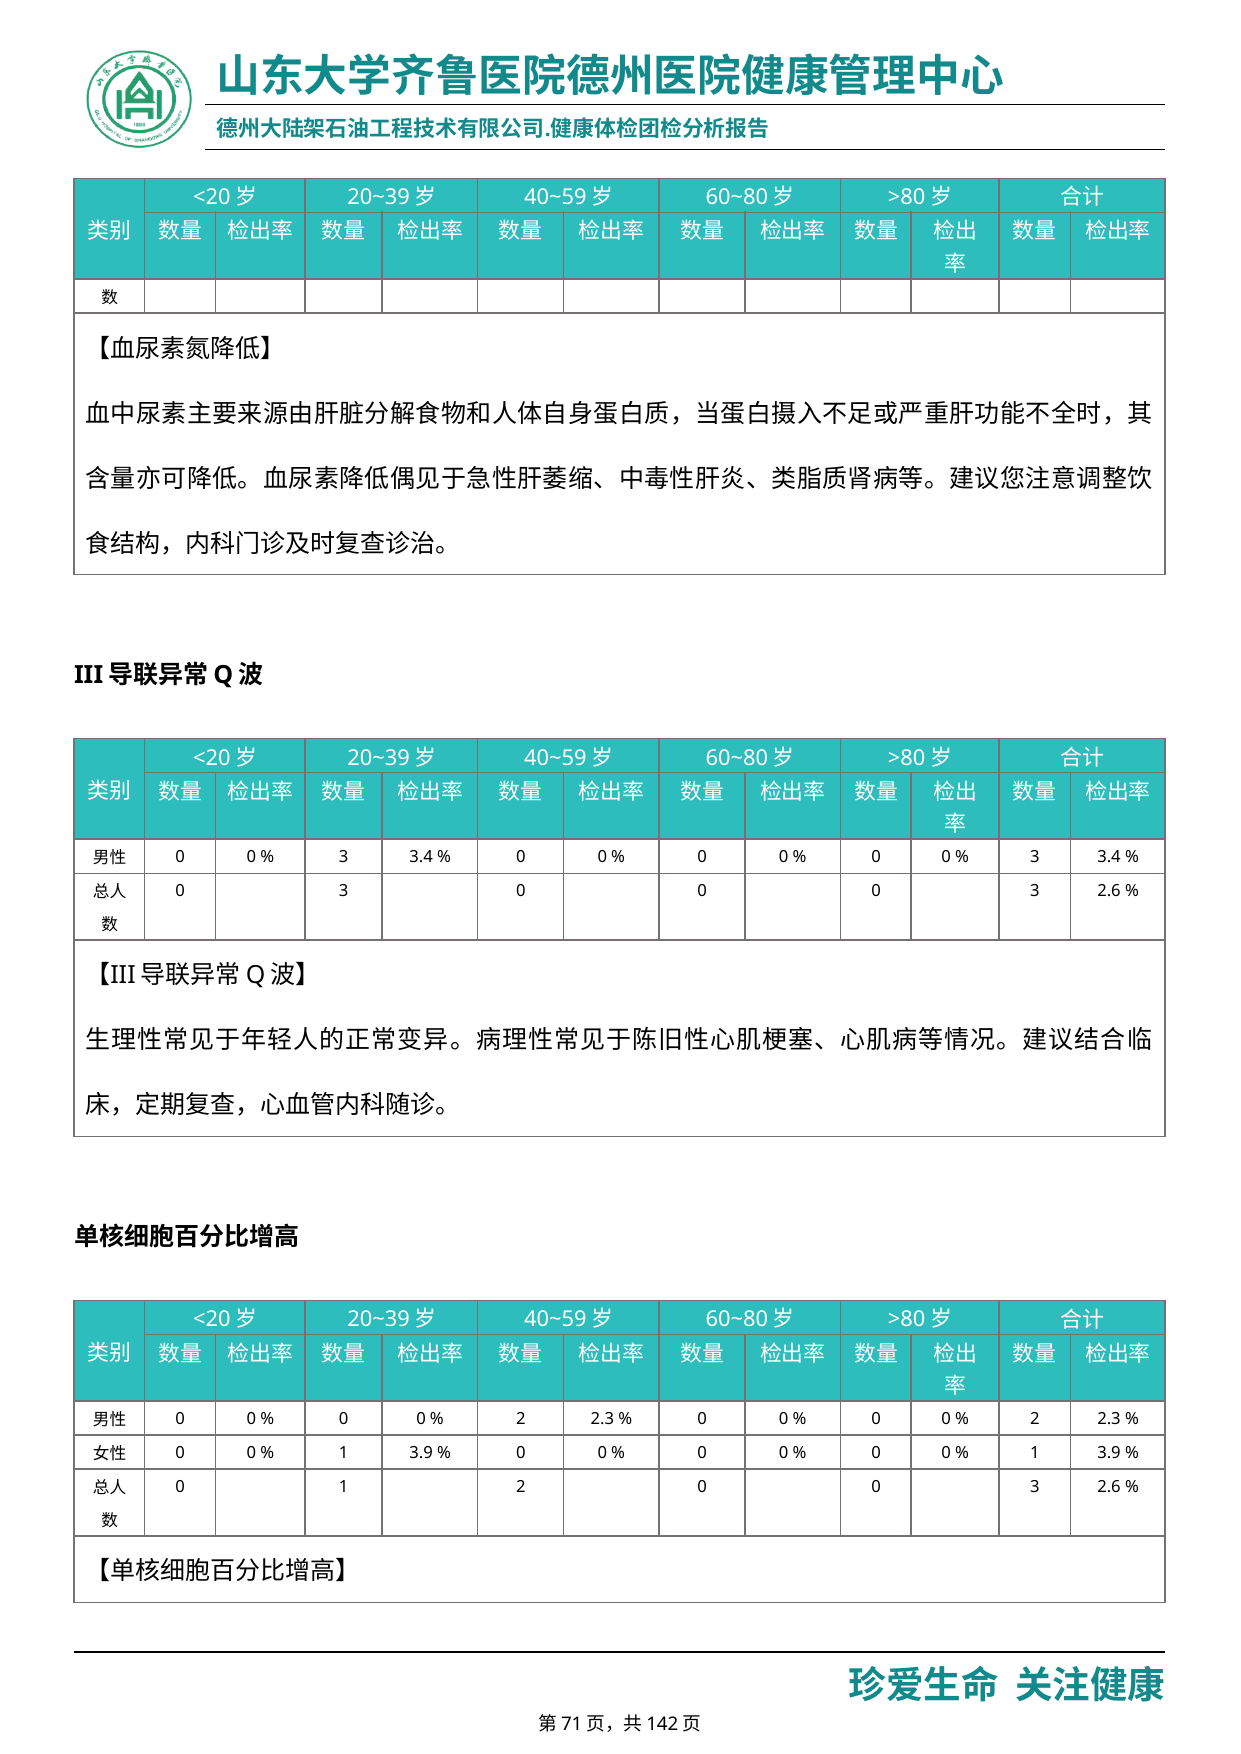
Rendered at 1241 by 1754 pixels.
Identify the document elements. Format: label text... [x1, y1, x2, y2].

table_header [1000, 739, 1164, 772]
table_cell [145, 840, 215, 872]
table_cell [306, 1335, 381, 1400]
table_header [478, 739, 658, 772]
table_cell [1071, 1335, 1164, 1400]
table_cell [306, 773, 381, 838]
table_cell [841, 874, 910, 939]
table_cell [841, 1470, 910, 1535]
text III导联异常Q波 [74, 640, 1165, 705]
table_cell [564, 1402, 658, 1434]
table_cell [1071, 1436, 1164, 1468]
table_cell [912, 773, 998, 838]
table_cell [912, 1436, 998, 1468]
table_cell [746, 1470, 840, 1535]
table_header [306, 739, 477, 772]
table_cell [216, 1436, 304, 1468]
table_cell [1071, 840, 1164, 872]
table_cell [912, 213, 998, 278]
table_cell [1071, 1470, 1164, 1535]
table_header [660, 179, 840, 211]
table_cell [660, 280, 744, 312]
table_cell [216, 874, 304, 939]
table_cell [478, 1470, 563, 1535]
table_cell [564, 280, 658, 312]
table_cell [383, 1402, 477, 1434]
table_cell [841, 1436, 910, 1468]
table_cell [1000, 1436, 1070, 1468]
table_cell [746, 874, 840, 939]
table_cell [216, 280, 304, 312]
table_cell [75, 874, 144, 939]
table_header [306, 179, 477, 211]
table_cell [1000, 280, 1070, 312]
text 单核细胞百分比增高 [74, 1202, 1165, 1267]
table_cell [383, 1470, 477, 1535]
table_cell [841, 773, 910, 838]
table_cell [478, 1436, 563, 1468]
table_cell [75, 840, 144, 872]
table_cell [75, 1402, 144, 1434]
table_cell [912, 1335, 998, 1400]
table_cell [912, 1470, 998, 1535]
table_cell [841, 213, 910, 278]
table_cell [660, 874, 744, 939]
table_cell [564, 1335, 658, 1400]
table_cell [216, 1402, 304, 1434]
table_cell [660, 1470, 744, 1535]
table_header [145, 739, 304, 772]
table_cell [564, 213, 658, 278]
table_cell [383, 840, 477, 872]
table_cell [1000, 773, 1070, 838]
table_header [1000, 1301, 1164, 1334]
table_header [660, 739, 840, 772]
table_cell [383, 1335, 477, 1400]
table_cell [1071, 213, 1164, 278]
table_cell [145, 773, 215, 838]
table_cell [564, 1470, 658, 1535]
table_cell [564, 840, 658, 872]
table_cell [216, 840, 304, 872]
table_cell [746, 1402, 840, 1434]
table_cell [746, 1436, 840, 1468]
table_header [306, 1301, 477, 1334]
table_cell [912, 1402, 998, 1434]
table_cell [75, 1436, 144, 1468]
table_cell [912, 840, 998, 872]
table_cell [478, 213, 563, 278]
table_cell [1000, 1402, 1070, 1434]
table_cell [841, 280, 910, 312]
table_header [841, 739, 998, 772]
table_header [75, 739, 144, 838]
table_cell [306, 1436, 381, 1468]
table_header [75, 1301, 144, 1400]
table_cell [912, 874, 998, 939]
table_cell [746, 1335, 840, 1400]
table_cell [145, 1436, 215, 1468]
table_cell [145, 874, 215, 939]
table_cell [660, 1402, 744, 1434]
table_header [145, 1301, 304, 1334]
picture [85, 48, 194, 149]
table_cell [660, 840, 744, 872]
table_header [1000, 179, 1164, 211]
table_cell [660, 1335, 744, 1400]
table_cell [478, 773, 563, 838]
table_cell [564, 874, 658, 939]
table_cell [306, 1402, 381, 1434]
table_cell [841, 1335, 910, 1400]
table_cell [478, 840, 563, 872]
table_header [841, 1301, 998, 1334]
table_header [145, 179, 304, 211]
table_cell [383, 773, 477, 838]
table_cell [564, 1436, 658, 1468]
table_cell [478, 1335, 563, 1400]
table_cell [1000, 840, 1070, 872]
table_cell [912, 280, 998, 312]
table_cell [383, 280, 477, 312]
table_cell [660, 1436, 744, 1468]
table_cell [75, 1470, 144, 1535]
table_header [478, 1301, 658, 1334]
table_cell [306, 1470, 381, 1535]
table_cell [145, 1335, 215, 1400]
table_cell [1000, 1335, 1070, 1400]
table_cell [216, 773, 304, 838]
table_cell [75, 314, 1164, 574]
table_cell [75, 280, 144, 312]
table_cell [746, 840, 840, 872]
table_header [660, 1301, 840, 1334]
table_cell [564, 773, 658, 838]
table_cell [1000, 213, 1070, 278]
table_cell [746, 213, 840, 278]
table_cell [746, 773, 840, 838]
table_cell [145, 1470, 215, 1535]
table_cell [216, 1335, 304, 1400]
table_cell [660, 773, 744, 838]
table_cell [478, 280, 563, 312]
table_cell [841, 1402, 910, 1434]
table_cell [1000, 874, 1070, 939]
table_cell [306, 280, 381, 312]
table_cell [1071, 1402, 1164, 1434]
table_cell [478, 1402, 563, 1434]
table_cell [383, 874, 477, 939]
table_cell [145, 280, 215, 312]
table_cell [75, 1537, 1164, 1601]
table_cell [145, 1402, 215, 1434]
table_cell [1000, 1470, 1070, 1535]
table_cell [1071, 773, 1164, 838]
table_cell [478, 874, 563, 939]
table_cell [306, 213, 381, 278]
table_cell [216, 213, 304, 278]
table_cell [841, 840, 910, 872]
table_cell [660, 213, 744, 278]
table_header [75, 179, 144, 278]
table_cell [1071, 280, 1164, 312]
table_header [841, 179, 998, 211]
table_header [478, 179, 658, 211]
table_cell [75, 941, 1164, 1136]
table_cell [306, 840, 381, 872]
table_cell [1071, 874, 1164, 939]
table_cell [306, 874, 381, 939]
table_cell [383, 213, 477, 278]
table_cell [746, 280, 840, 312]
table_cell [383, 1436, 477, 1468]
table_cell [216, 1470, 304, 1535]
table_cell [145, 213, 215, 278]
